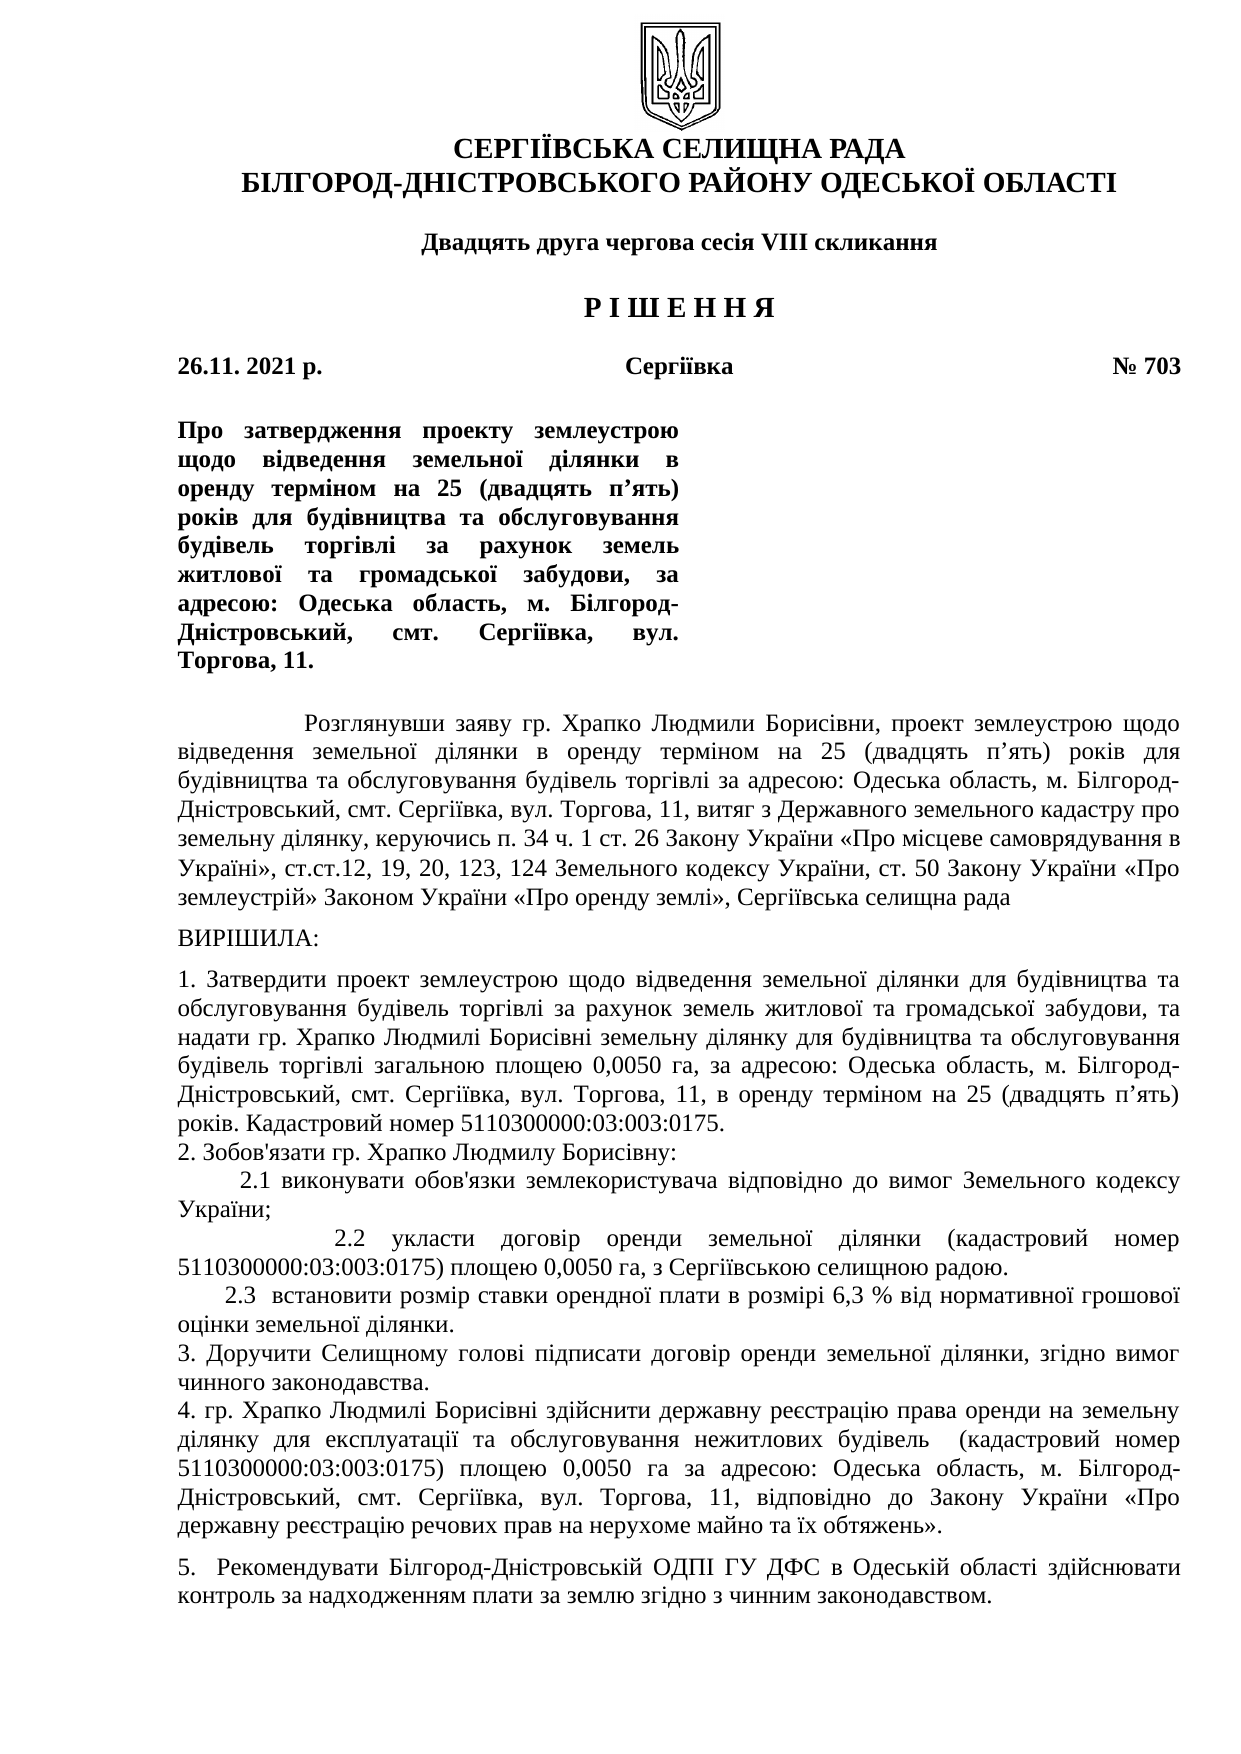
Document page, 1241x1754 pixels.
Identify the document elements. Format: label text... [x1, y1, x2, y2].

text 26.11. 2021 р. [177, 351, 463, 380]
text ВИРІШИЛА: [177, 923, 1181, 952]
text 2.3 встановити розмір ставки орендної плати в розмірі 6,3 % від нормативної грошової оцінки земельної ділянки. [177, 1281, 1181, 1338]
text 2. Зобов'язати гр. Храпко Людмилу Борисівну: [177, 1137, 1181, 1166]
picture [633, 14, 725, 132]
text 1. Затвердити проект землеустрою щодо відведення земельної ділянки для будівництва та обслуговування будівель торгівлі за рахунок земель житлової та громадської забудови, та надати гр. Храпко Людмилі Борисівні земельну ділянку для будівництва та обслуговування будівель торгівлі загальною площею 0,0050 га, за адресою: Одеська область, м. Білгород-Дністровський, смт. Сергіївка, вул. Торгова, 11, в оренду терміном на 25 (двадцять п’ять) років. Кадастровий номер 5110300000:03:003:0175. [177, 964, 1181, 1137]
text № 703 [896, 351, 1181, 380]
text Про затвердження проекту землеустрою щодо відведення земельної ділянки в оренду терміном на 25 (двадцять п’ять) років для будівництва та обслуговування будівель торгівлі за рахунок земель житлової та громадської забудови, за адресою: Одеська область, м. Білгород-Дністровський, смт. Сергіївка, вул. Торгова, 11. [177, 415, 679, 674]
text 2.2 укласти договір оренди земельної ділянки (кадастровий номер 5110300000:03:003:0175) площею 0,0050 га, з Сергіївською селищною радою. [177, 1223, 1181, 1281]
text 2.1 виконувати обов'язки землекористувача відповідно до вимог Земельного кодексу України; [177, 1166, 1181, 1223]
text Розглянувши заяву гр. Храпко Людмили Борисівни, проект землеустрою щодо відведення земельної ділянки в оренду терміном на 25 (двадцять п’ять) років для будівництва та обслуговування будівель торгівлі за адресою: Одеська область, м. Білгород-Дністровський, смт. Сергіївка, вул. Торгова, 11, витяг з Державного земельного кадастру про земельну ділянку, керуючись п. 34 ч. 1 ст. 26 Закону України «Про місцеве самоврядування в Україні», ст.ст.12, 19, 20, 123, 124 Земельного кодексу України, ст. 50 Закону України «Про землеустрій» Законом України «Про оренду землі», Сергіївська селищна рада [177, 708, 1181, 911]
text Сергіївка [536, 351, 822, 380]
text 3. Доручити Селищному голові підписати договір оренди земельної ділянки, згідно вимог чинного законодавства. [177, 1338, 1181, 1396]
text 4. гр. Храпко Людмилі Борисівні здійснити державну реєстрацію права оренди на земельну ділянку для експлуатації та обслуговування нежитлових будівель (кадастровий номер 5110300000:03:003:0175) площею 0,0050 га за адресою: Одеська область, м. Білгород-Дністровський, смт. Сергіївка, вул. Торгова, 11, відповідно до Закону України «Про державну реєстрацію речових прав на нерухоме майно та їх обтяжень». [177, 1396, 1181, 1539]
text 5. Рекомендувати Білгород-Дністровській ОДПІ ГУ ДФС в Одеській області здійснювати контроль за надходженням плати за землю згідно з чинним законодавством. [177, 1552, 1181, 1609]
